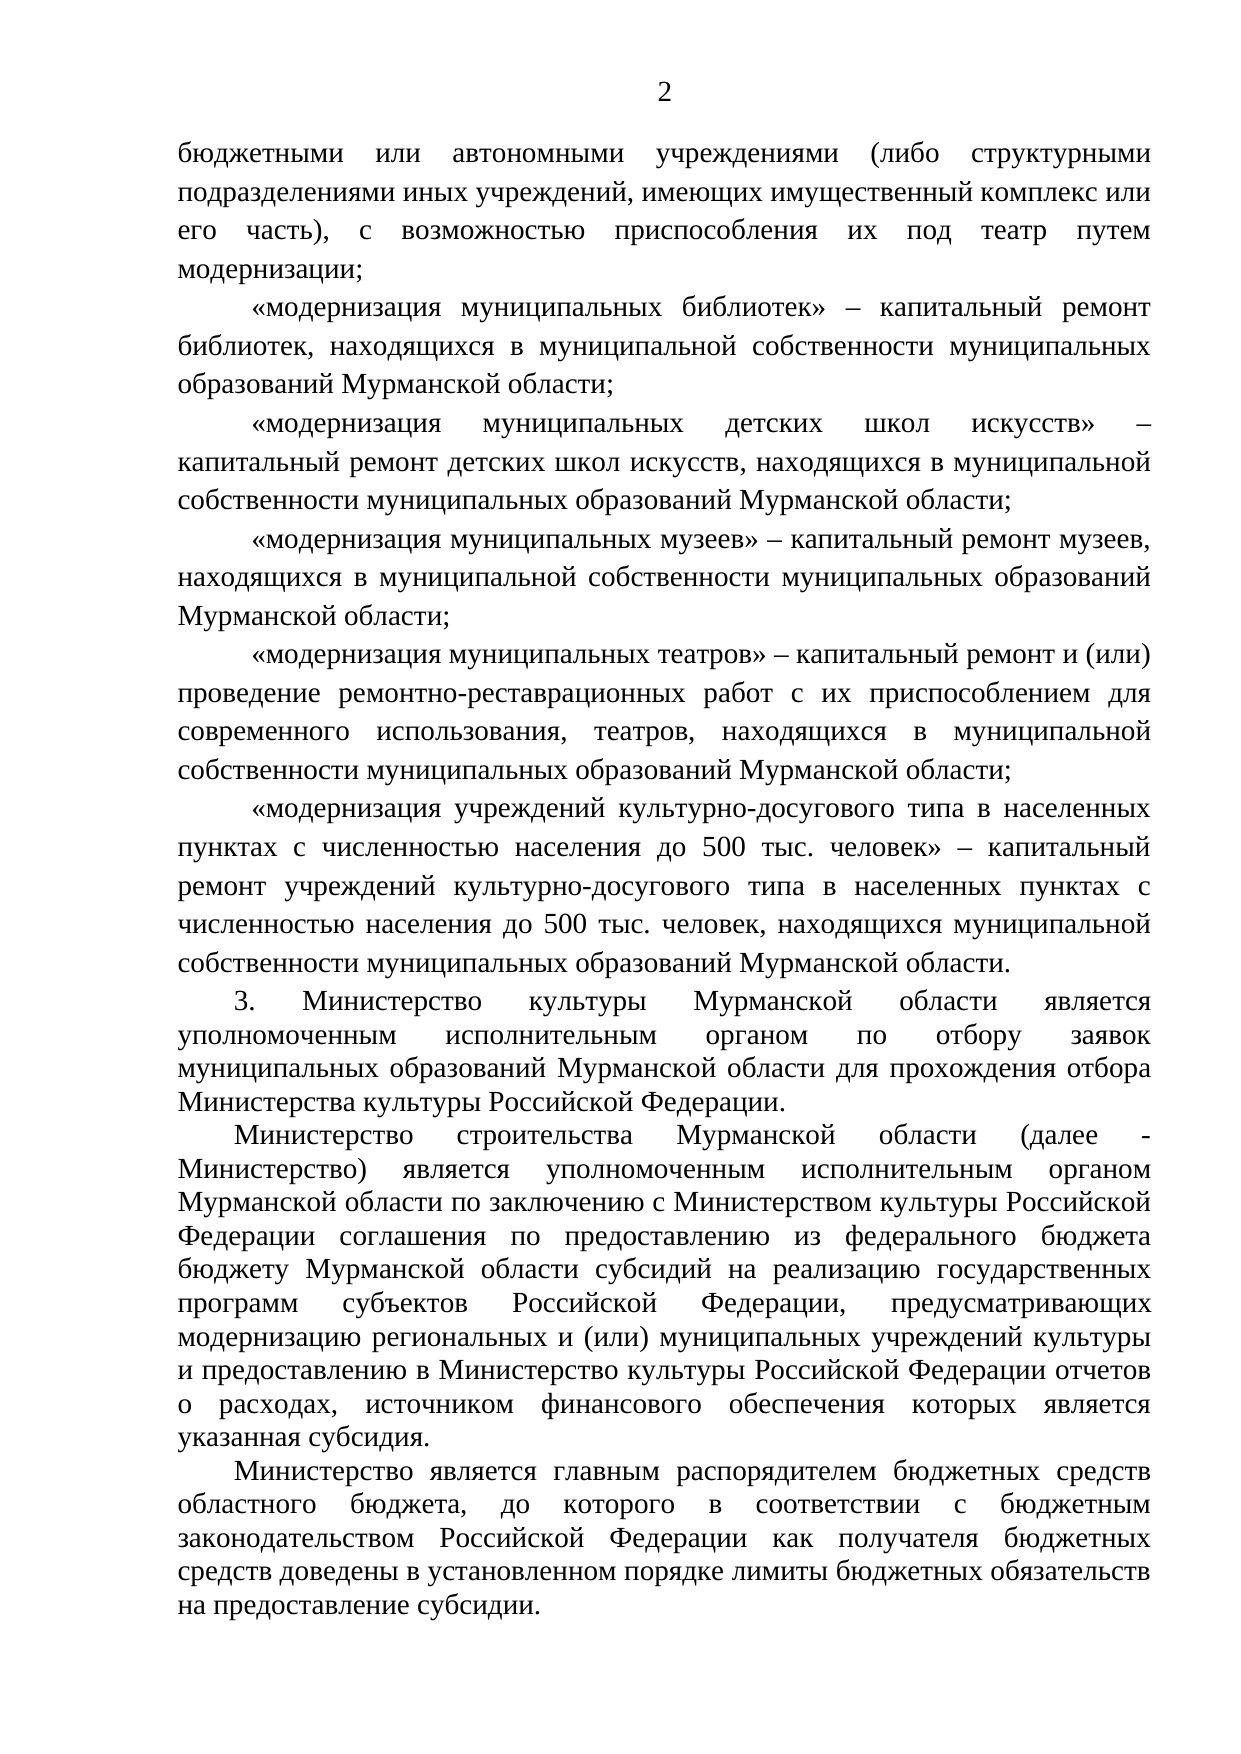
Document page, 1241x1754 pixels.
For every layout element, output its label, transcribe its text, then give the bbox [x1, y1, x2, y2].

text Министерство является главным распорядителем бюджетных средств областного бюджета, до которого в соответствии с бюджетным законодательством Российской Федерации как получателя бюджетных средств доведены в установленном порядке лимиты бюджетных обязательств на предоставление субсидии. [177, 1453, 1152, 1621]
text Министерство строительства Мурманской области (далее - Министерство) является уполномоченным исполнительным органом Мурманской области по заключению с Министерством культуры Российской Федерации соглашения по предоставлению из федерального бюджета бюджету Мурманской области субсидий на реализацию государственных программ субъектов Российской Федерации, предусматривающих модернизацию региональных и (или) муниципальных учреждений культуры и предоставлению в Министерство культуры Российской Федерации отчетов о расходах, источником финансового обеспечения которых является указанная субсидия. [177, 1117, 1152, 1453]
text «модернизация муниципальных музеев» – капитальный ремонт музеев, находящихся в муниципальной собственности муниципальных образований Мурманской области; [177, 521, 1152, 631]
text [177, 135, 1152, 284]
text «модернизация муниципальных театров» – капитальный ремонт и (или) проведение ремонтно-реставрационных работ с их приспособлением для современного использования, театров, находящихся в муниципальной собственности муниципальных образований Мурманской области; [177, 636, 1152, 786]
text «модернизация муниципальных детских школ искусств» – капитальный ремонт детских школ искусств, находящихся в муниципальной собственности муниципальных образований Мурманской области; [177, 405, 1152, 516]
text 3. Министерство культуры Мурманской области является уполномоченным исполнительным органом по отбору заявок муниципальных образований Мурманской области для прохождения отбора Министерства культуры Российской Федерации. [177, 983, 1152, 1117]
text «модернизация муниципальных библиотек» – капитальный ремонт библиотек, находящихся в муниципальной собственности муниципальных образований Мурманской области; [177, 289, 1152, 400]
text «модернизация учреждений культурно-досугового типа в населенных пунктах с численностью населения до 500 тыс. человек» – капитальный ремонт учреждений культурно-досугового типа в населенных пунктах с численностью населения до 500 тыс. человек, находящихся муниципальной собственности муниципальных образований Мурманской области. [177, 791, 1152, 978]
